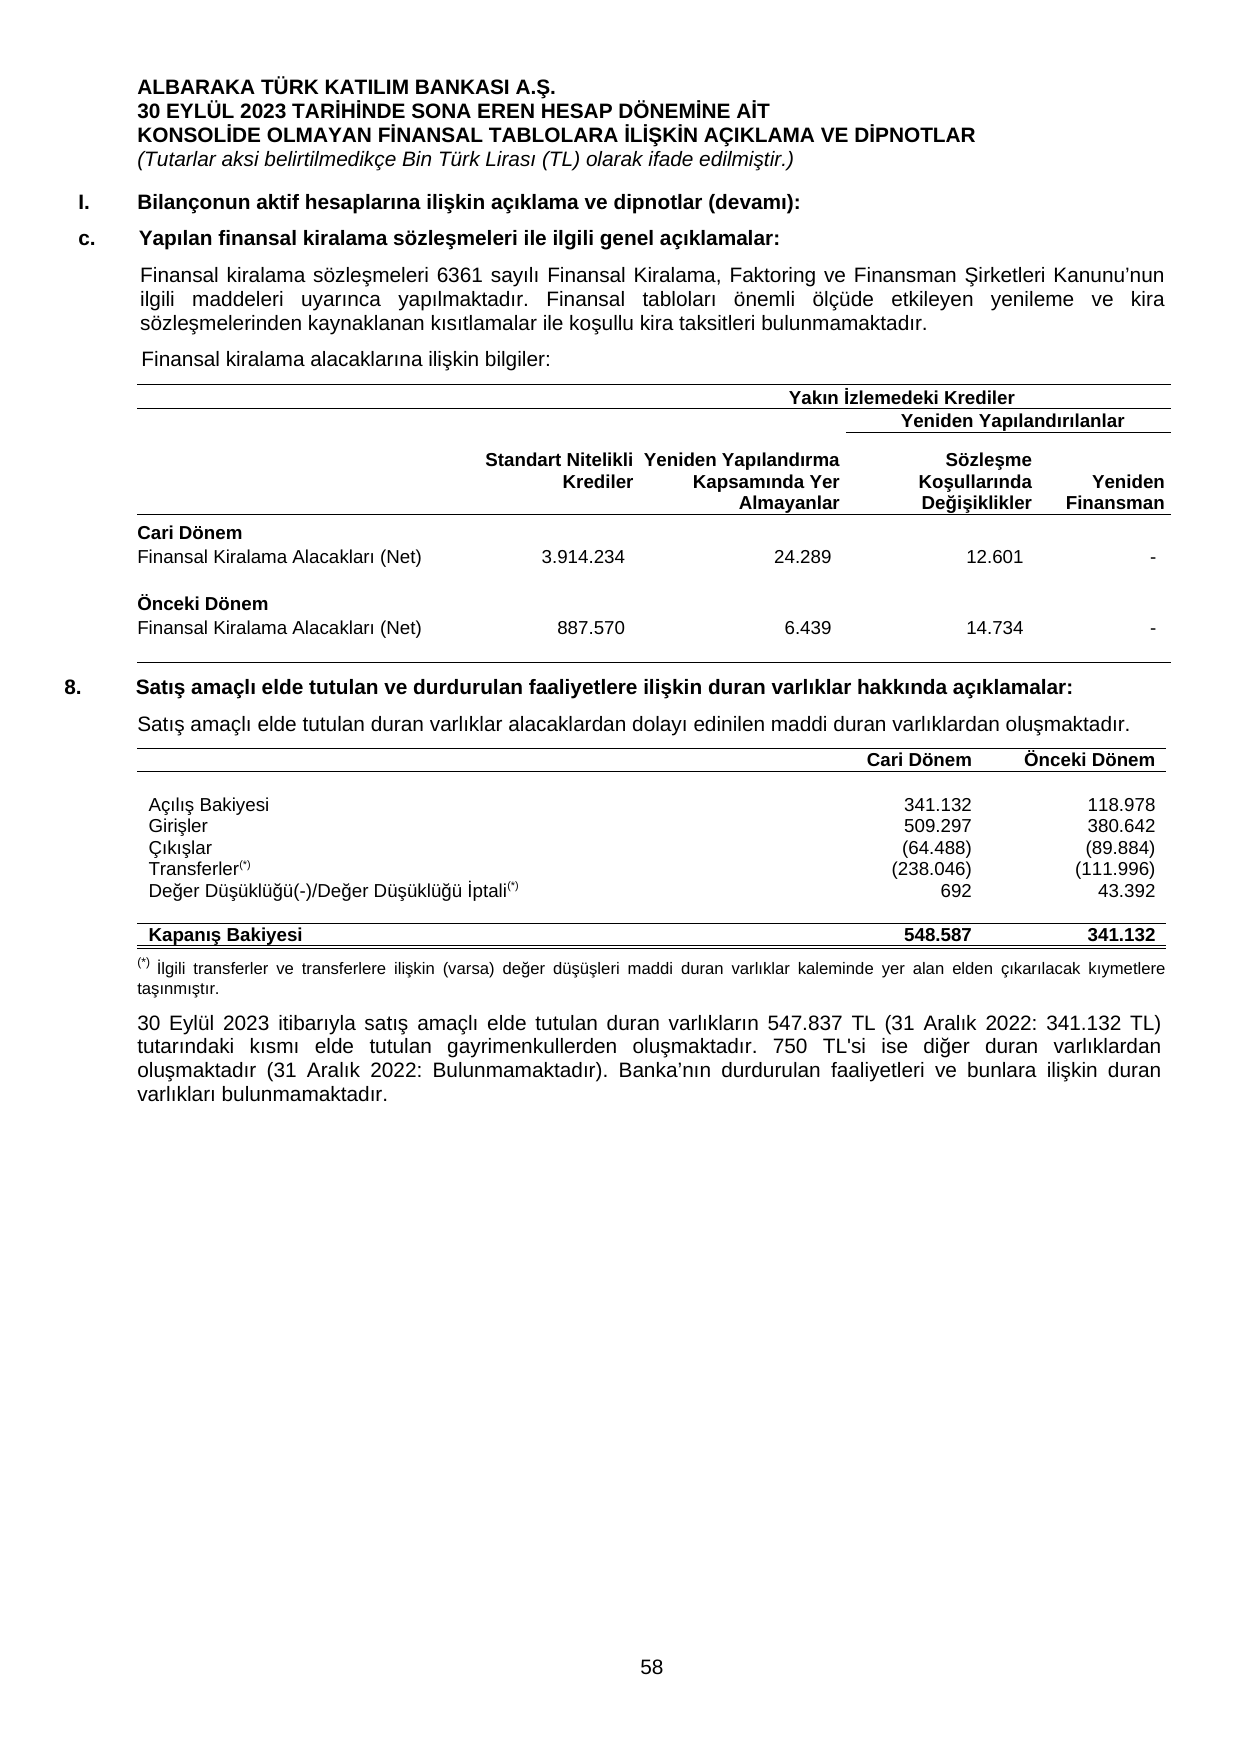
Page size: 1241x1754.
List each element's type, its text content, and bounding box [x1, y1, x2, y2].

text (*) İlgili transferler ve transferlere ilişkin (varsa) değer düşüşleri maddi duran varlıklar kaleminde yer alan elden çıkarılacak kıymetlere taşınmıştır. [137, 955, 1166, 998]
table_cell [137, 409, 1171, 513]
text 30 Eylül 2023 itibarıyla satış amaçlı elde tutulan duran varlıkların 547.837 TL (31 Aralık 2022: 341.132 TL) tutarındaki kısmı elde tutulan gayrimenkullerden oluşmaktadır. 750 TL'si ise diğer duran varlıklardan oluşmaktadır (31 Aralık 2022: Bulunmamaktadır). Banka’nın durdurulan faaliyetleri ve bunlara ilişkin duran varlıkları bulunmamaktadır. [137, 1010, 1162, 1106]
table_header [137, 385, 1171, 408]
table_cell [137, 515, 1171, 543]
text Satış amaçlı elde tutulan duran varlıklar alacaklardan dolayı edinilen maddi duran varlıklardan oluşmaktadır. [137, 712, 1159, 736]
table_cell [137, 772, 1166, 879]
text Finansal kiralama alacaklarına ilişkin bilgiler: [141, 347, 1166, 371]
text c. Yapılan finansal kiralama sözleşmeleri ile ilgili genel açıklamalar: [78, 226, 1166, 250]
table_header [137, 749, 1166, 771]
text I. Bilançonun aktif hesaplarına ilişkin açıklama ve dipnotlar (devamı): [78, 189, 1166, 213]
text Finansal kiralama sözleşmeleri 6361 sayılı Finansal Kiralama, Faktoring ve Finansman Şirketleri Kanunu’nun ilgili maddeleri uyarınca yapılmaktadır. Finansal tabloları önemli ölçüde etkileyen yenileme ve kira sözleşmelerinden kaynaklanan kısıtlamalar ile koşullu kira taksitleri bulunmamaktadır. [140, 262, 1166, 334]
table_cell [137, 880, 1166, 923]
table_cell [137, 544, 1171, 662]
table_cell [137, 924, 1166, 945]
text 8. Satış amaçlı elde tutulan ve durdurulan faaliyetlere ilişkin duran varlıklar hakkında açıklamalar: [64, 675, 1166, 699]
